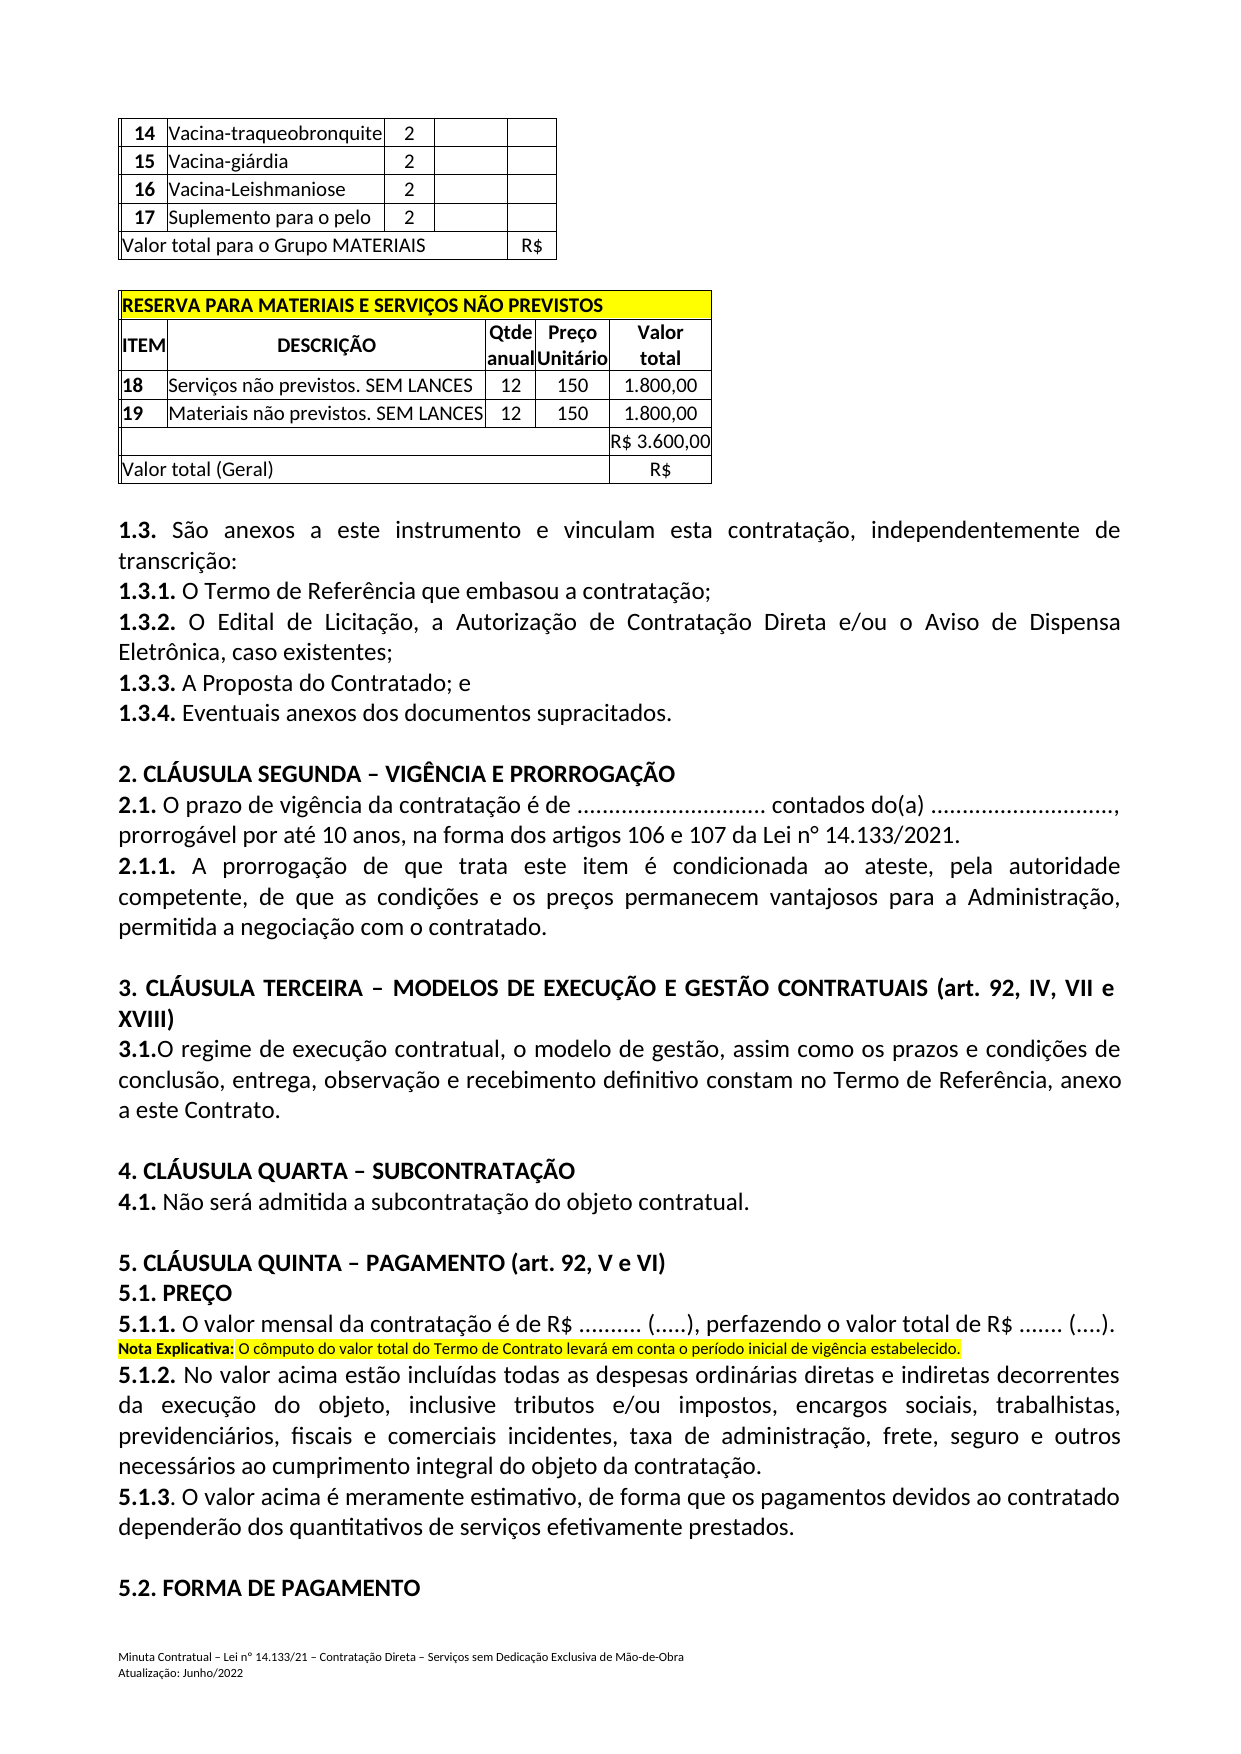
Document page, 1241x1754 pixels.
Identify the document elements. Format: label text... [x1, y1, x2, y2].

table_cell 1.800,00 [610, 371, 711, 398]
table_cell 12 [486, 400, 535, 427]
text 2. CLÁUSULA SEGUNDA – VIGÊNCIA E PRORROGAÇÃO [118, 758, 1116, 789]
table_cell Qtde anual [486, 320, 535, 370]
table_cell 16 [122, 175, 167, 202]
text 5. CLÁUSULA QUINTA – PAGAMENTO (art. 92, V e VI) [118, 1247, 1116, 1277]
table_cell Suplemento para o pelo [168, 204, 384, 231]
text 4. CLÁUSULA QUARTA – SUBCONTRATAÇÃO [118, 1155, 1116, 1186]
table_cell 17 [122, 204, 167, 231]
table_cell 2 [385, 175, 434, 202]
table_cell R$ 3.600,00 [610, 428, 711, 455]
text 5.1.3. O valor acima é meramente estimativo, de forma que os pagamentos devidos ao contratado dependerão dos quantitativos de serviços efetivamente prestados. [118, 1481, 1122, 1542]
table_cell Vacina-traqueobronquite [168, 119, 384, 146]
table_cell Serviços não previstos. SEM LANCES [168, 371, 485, 398]
table_cell [435, 119, 507, 146]
table_cell 2 [385, 147, 434, 174]
text 4.1. Não será admitida a subcontratação do objeto contratual. [118, 1186, 1122, 1216]
table_header RESERVA PARA MATERIAIS E SERVIÇOS NÃO PREVISTOS [122, 291, 711, 318]
table_cell [508, 147, 556, 174]
table_cell 19 [122, 400, 167, 427]
table_cell Vacina-Leishmaniose [168, 175, 384, 202]
table_cell 14 [122, 119, 167, 146]
table_cell Vacina-giárdia [168, 147, 384, 174]
table_cell [508, 204, 556, 231]
text 1.3.3. A Proposta do Contratado; e [118, 667, 1122, 697]
table_cell ITEM [122, 320, 167, 370]
table_cell Valor total [610, 320, 711, 370]
table_cell Valor total para o Grupo MATERIAIS [122, 232, 507, 259]
table_cell [508, 175, 556, 202]
text 1.3.4. Eventuais anexos dos documentos supracitados. [118, 697, 1122, 728]
table_cell 1.800,00 [610, 400, 711, 427]
text 1.3.2. O Edital de Licitação, a Autorização de Contratação Direta e/ou o Aviso de Dispensa Eletrônica, caso existentes; [118, 606, 1122, 667]
table_cell [435, 175, 507, 202]
text 1.3.1. O Termo de Referência que embasou a contratação; [118, 575, 1122, 606]
table_cell 2 [385, 119, 434, 146]
text 2.1. O prazo de vigência da contratação é de .............................. contados do(a) ............................., prorrogável por até 10 anos, na forma dos artigos 106 e 107 da Lei n° 14.133/2021. [118, 789, 1122, 850]
table_cell Valor total (Geral) [122, 456, 609, 483]
table_cell 150 [536, 400, 609, 427]
text Nota Explicativa: O cômputo do valor total do Termo de Contrato levará em conta o período inicial de vigência estabelecido. [118, 1338, 1116, 1359]
table_cell DESCRIÇÃO [168, 320, 485, 370]
text 5.1.1. O valor mensal da contratação é de R$ .......... (.....), perfazendo o valor total de R$ ....... (....). [118, 1308, 1122, 1338]
table_cell [122, 428, 609, 455]
table_cell R$ [610, 456, 711, 483]
table_cell [435, 204, 507, 231]
text 3. CLÁUSULA TERCEIRA – MODELOS DE EXECUÇÃO E GESTÃO CONTRATUAIS (art. 92, IV, VII e XVIII) [118, 972, 1116, 1033]
text 1.3. São anexos a este instrumento e vinculam esta contratação, independentemente de transcrição: [118, 514, 1122, 575]
text 3.1.O regime de execução contratual, o modelo de gestão, assim como os prazos e condições de conclusão, entrega, observação e recebimento definitivo constam no Termo de Referência, anexo a este Contrato. [118, 1033, 1122, 1125]
table_cell R$ [508, 232, 556, 259]
table_cell Preço Unitário [536, 320, 609, 370]
table_cell 18 [122, 371, 167, 398]
table_cell 15 [122, 147, 167, 174]
text 5.1. PREÇO [118, 1277, 1116, 1308]
table_cell [435, 147, 507, 174]
table_cell 150 [536, 371, 609, 398]
table_cell 2 [385, 204, 434, 231]
text 5.1.2. No valor acima estão incluídas todas as despesas ordinárias diretas e indiretas decorrentes da execução do objeto, inclusive tributos e/ou impostos, encargos sociais, trabalhistas, previdenciários, fiscais e comerciais incidentes, taxa de administração, frete, seguro e outros necessários ao cumprimento integral do objeto da contratação. [118, 1359, 1122, 1481]
table_cell 12 [486, 371, 535, 398]
text 5.2. FORMA DE PAGAMENTO [118, 1572, 1122, 1603]
table_cell Materiais não previstos. SEM LANCES [168, 400, 485, 427]
table_cell [508, 119, 556, 146]
text 2.1.1. A prorrogação de que trata este item é condicionada ao ateste, pela autoridade competente, de que as condições e os preços permanecem vantajosos para a Administração, permitida a negociação com o contratado. [118, 850, 1122, 942]
